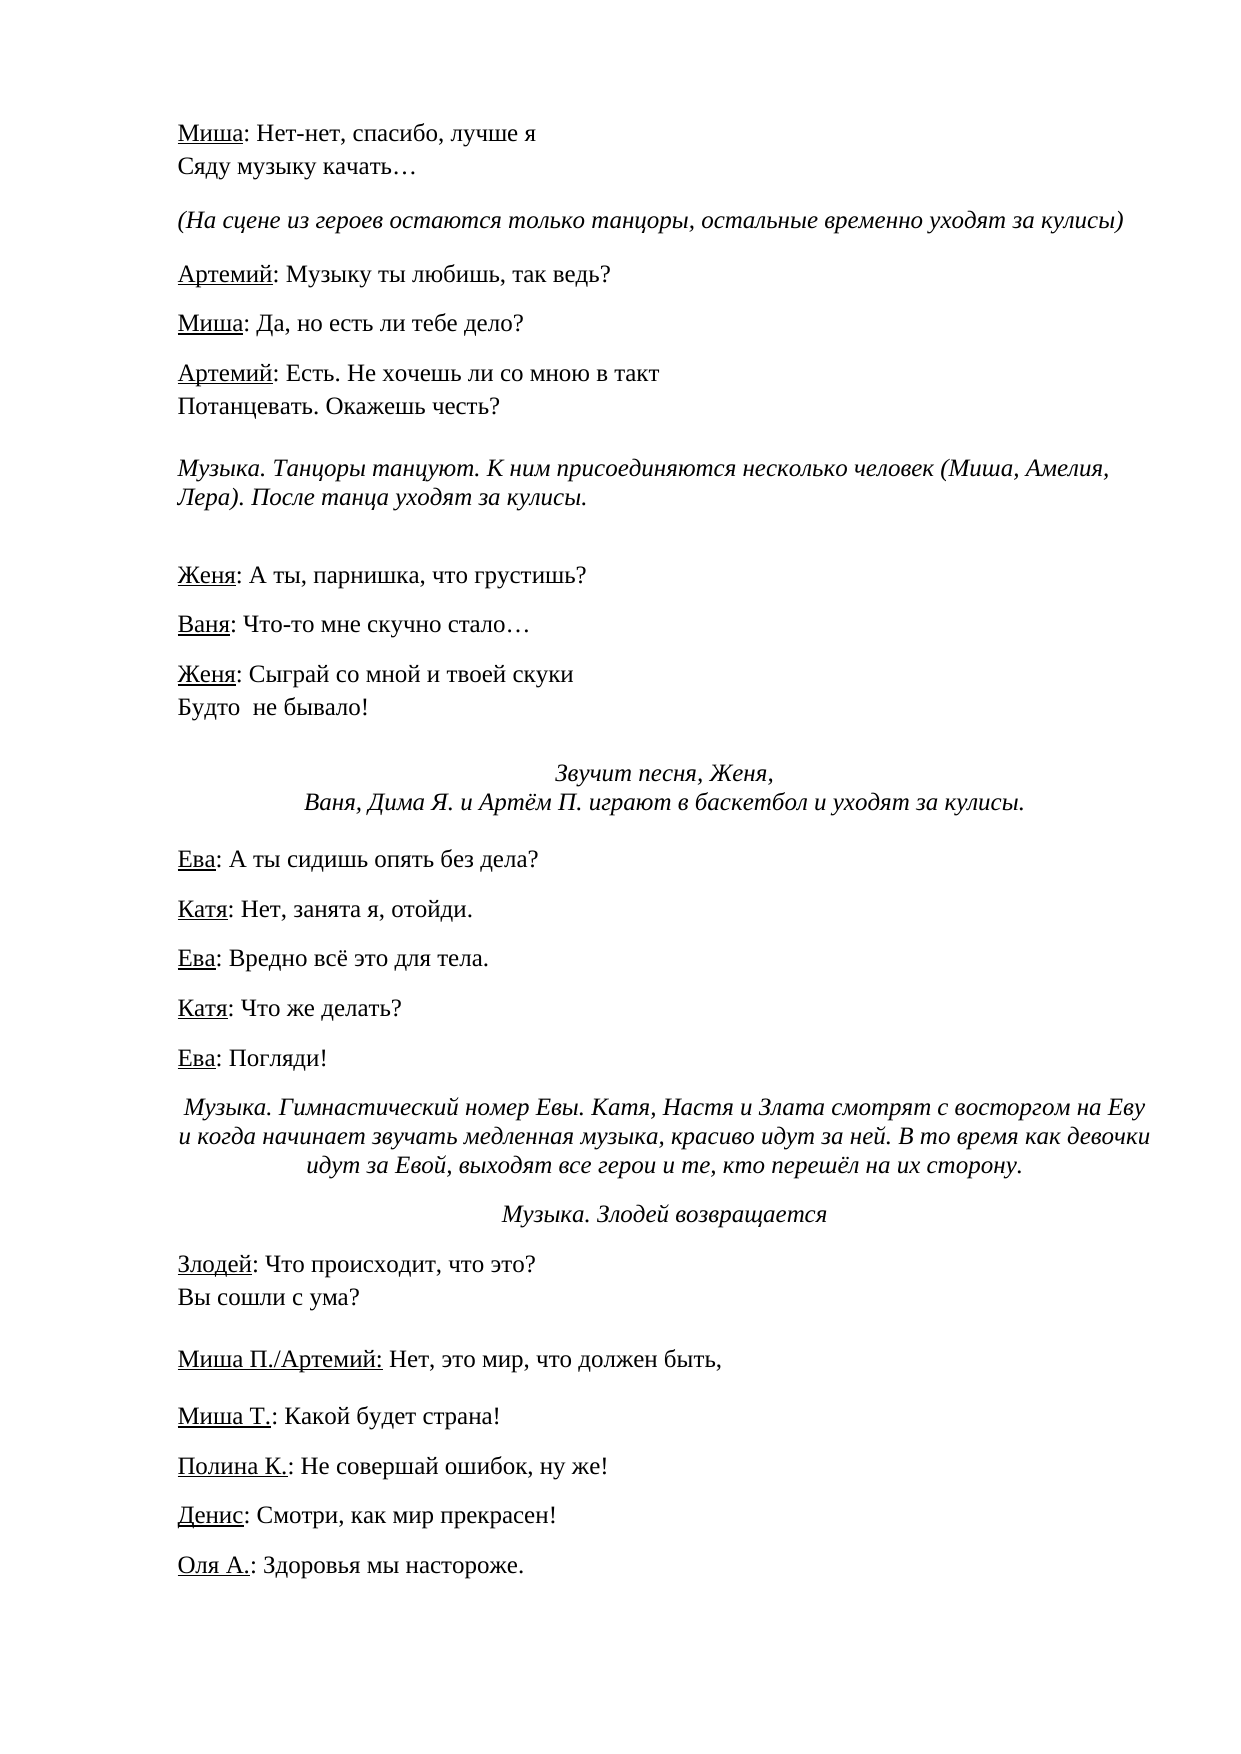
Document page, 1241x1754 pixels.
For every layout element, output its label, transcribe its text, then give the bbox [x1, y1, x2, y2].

text Будто не бывало! [177, 692, 1152, 721]
text Вы сошли с ума? [177, 1282, 1152, 1311]
text Злодей: Что происходит, что это? [177, 1249, 1152, 1278]
text Женя: А ты, парнишка, что грустишь? [177, 560, 1152, 589]
text Миша Т.: Какой будет страна! [177, 1401, 1152, 1430]
text Катя: Что же делать? [177, 993, 1152, 1022]
text Миша: Да, но есть ли тебе дело? [177, 308, 1152, 337]
text Сяду музыку качать… [177, 151, 1152, 180]
text Ева: Погляди! [177, 1043, 1152, 1071]
text Полина К.: Не совершай ошибок, ну же! [177, 1451, 1152, 1479]
text Музыка. Гимнастический номер Евы. Катя, Настя и Злата смотрят с восторгом на Еву и когда начинает звучать медленная музыка, красиво идут за ней. В то время как девочки идут за Евой, выходят все герои и те, кто перешёл на их сторону. [177, 1092, 1152, 1178]
text Музыка. Танцоры танцуют. К ним присоединяются несколько человек (Миша, Амелия, Лера). После танца уходят за кулисы. [177, 453, 1152, 510]
text Артемий: Музыку ты любишь, так ведь? [177, 259, 1152, 288]
text Ваня: Что-то мне скучно стало… [177, 609, 1152, 638]
text (На сцене из героев остаются только танцоры, остальные временно уходят за кулисы) [177, 205, 1152, 234]
text Потанцевать. Окажешь честь? [177, 391, 1152, 420]
text Миша: Нет-нет, спасибо, лучше я [177, 118, 1152, 147]
text Ваня, Дима Я. и Артём П. играют в баскетбол и уходят за кулисы. [177, 787, 1152, 816]
text Катя: Нет, занята я, отойди. [177, 894, 1152, 923]
text Оля А.: Здоровья мы настороже. [177, 1550, 1152, 1579]
text Женя: Сыграй со мной и твоей скуки [177, 659, 1152, 688]
text Музыка. Злодей возвращается [177, 1199, 1152, 1228]
text Денис: Смотри, как мир прекрасен! [177, 1500, 1152, 1529]
text Артемий: Есть. Не хочешь ли со мною в такт [177, 358, 1152, 387]
text Звучит песня, Женя, [177, 758, 1152, 787]
text Миша П./Артемий: Нет, это мир, что должен быть, [177, 1344, 1152, 1372]
text Ева: А ты сидишь опять без дела? [177, 844, 1152, 873]
text Ева: Вредно всё это для тела. [177, 943, 1152, 972]
